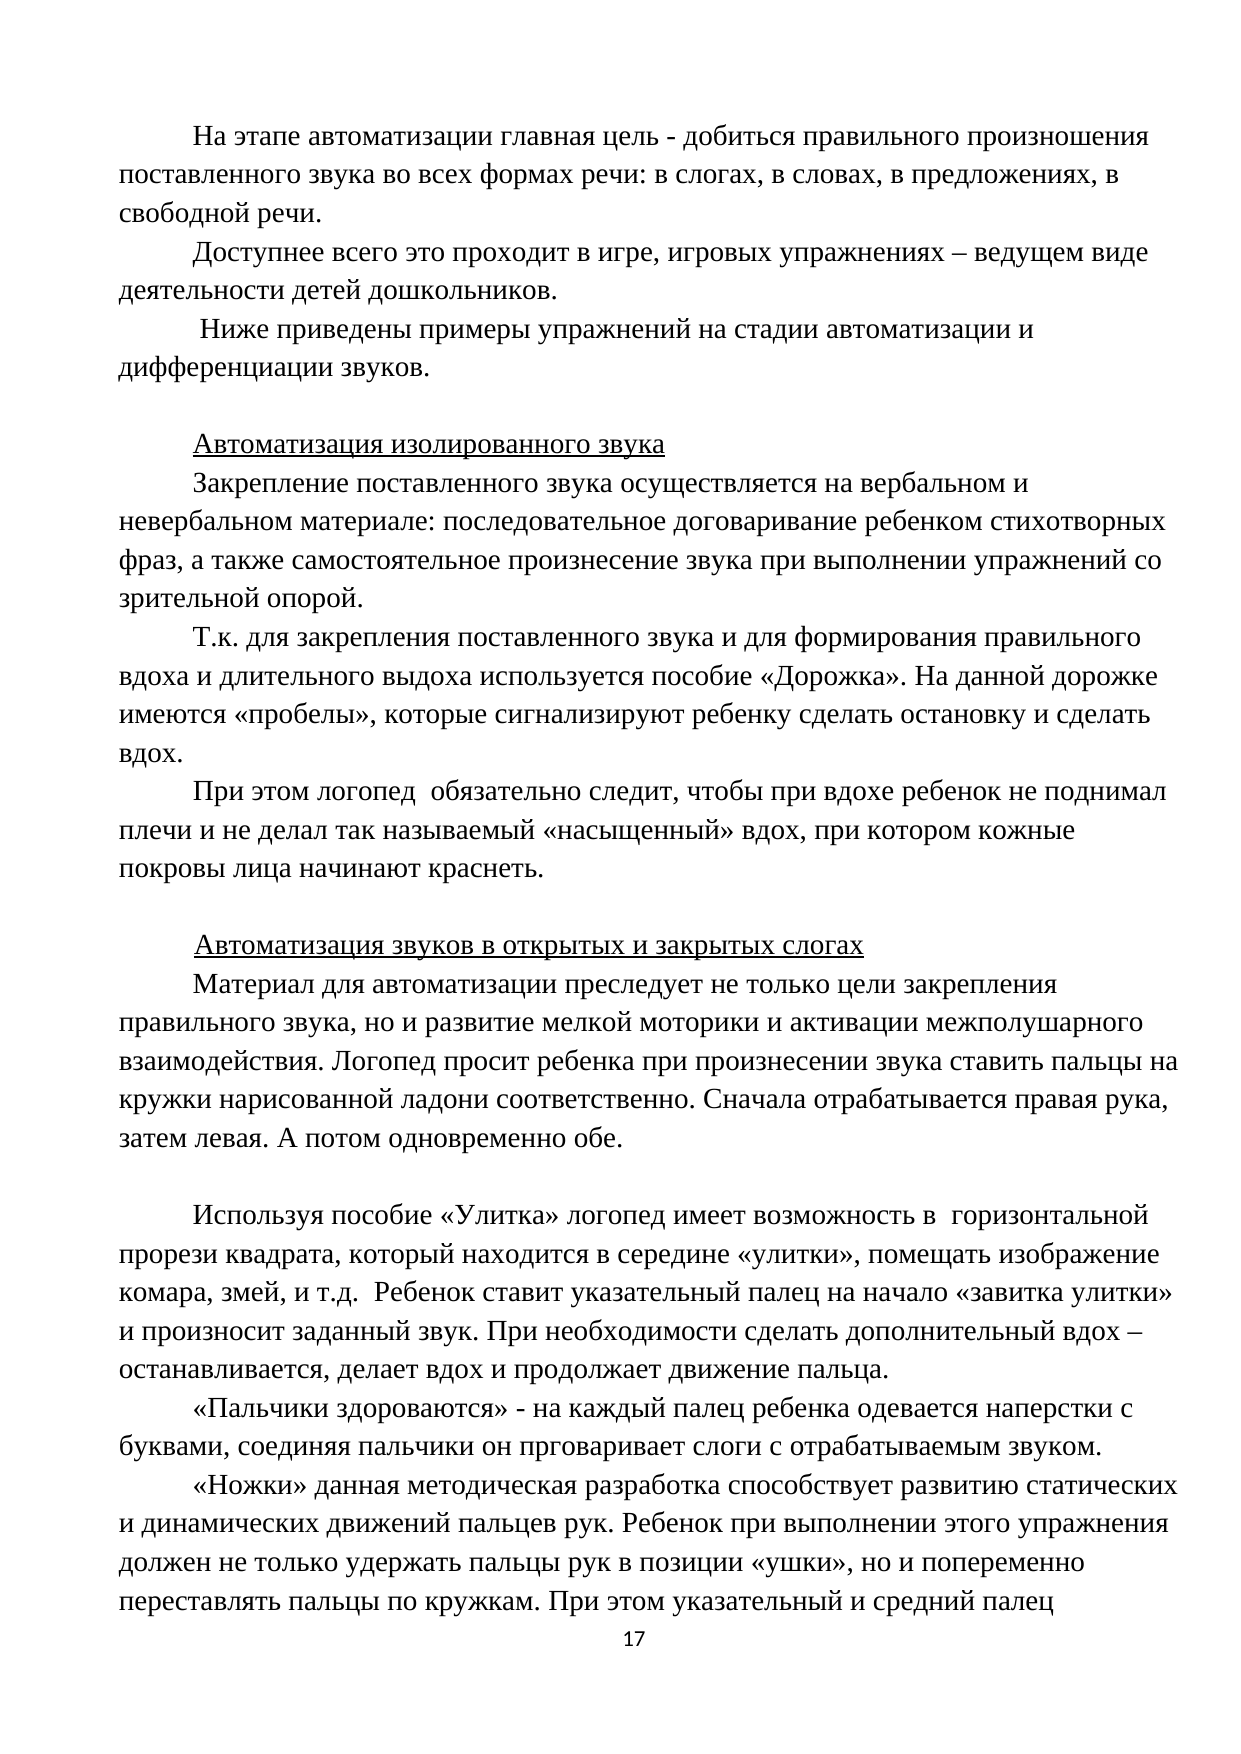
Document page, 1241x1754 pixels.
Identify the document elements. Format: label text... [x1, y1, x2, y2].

text Автоматизация звуков в открытых и закрытых слогах [119, 927, 1180, 961]
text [118, 1467, 1180, 1616]
text Материал для автоматизации преследует не только цели закрепления правильного звука, но и развитие мелкой моторики и активации межполушарного взаимодействия. Логопед просит ребенка при произнесении звука ставить пальцы на кружки нарисованной ладони соответственно. Сначала отрабатывается правая рука, затем левая. А потом одновременно обе. [118, 966, 1180, 1154]
text На этапе автоматизации главная цель - добиться правильного произношения поставленного звука во всех формах речи: в слогах, в словах, в предложениях, в свободной речи. [118, 118, 1180, 229]
text Закрепление поставленного звука осуществляется на вербальном и невербальном материале: последовательное договаривание ребенком стихотворных фраз, а также самостоятельное произнесение звука при выполнении упражнений со зрительной опорой. [118, 465, 1180, 614]
text Т.к. для закрепления поставленного звука и для формирования правильного вдоха и длительного выдоха используется пособие «Дорожка». На данной дорожке имеются «пробелы», которые сигнализируют ребенку сделать остановку и сделать вдох. [118, 619, 1180, 768]
text Ниже приведены примеры упражнений на стадии автоматизации и дифференциации звуков. [118, 311, 1061, 383]
text При этом логопед обязательно следит, чтобы при вдохе ребенок не поднимал плечи и не делал так называемый «насыщенный» вдох, при котором кожные покровы лица начинают краснеть. [119, 773, 1180, 884]
text Используя пособие «Улитка» логопед имеет возможность в горизонтальной прорези квадрата, который находится в середине «улитки», помещать изображение комара, змей, и т.д. Ребенок ставит указательный палец на начало «завитка улитки» и произносит заданный звук. При необходимости сделать дополнительный вдох – останавливается, делает вдох и продолжает движение пальца. [118, 1197, 1180, 1385]
text Автоматизация изолированного звука [118, 426, 1180, 460]
text Доступнее всего это проходит в игре, игровых упражнениях – ведущем виде деятельности детей дошкольников. [118, 234, 1180, 306]
text «Пальчики здороваются» - на каждый палец ребенка одевается наперстки с буквами, соединяя пальчики он прговаривает слоги с отрабатываемым звуком. [118, 1390, 1180, 1462]
